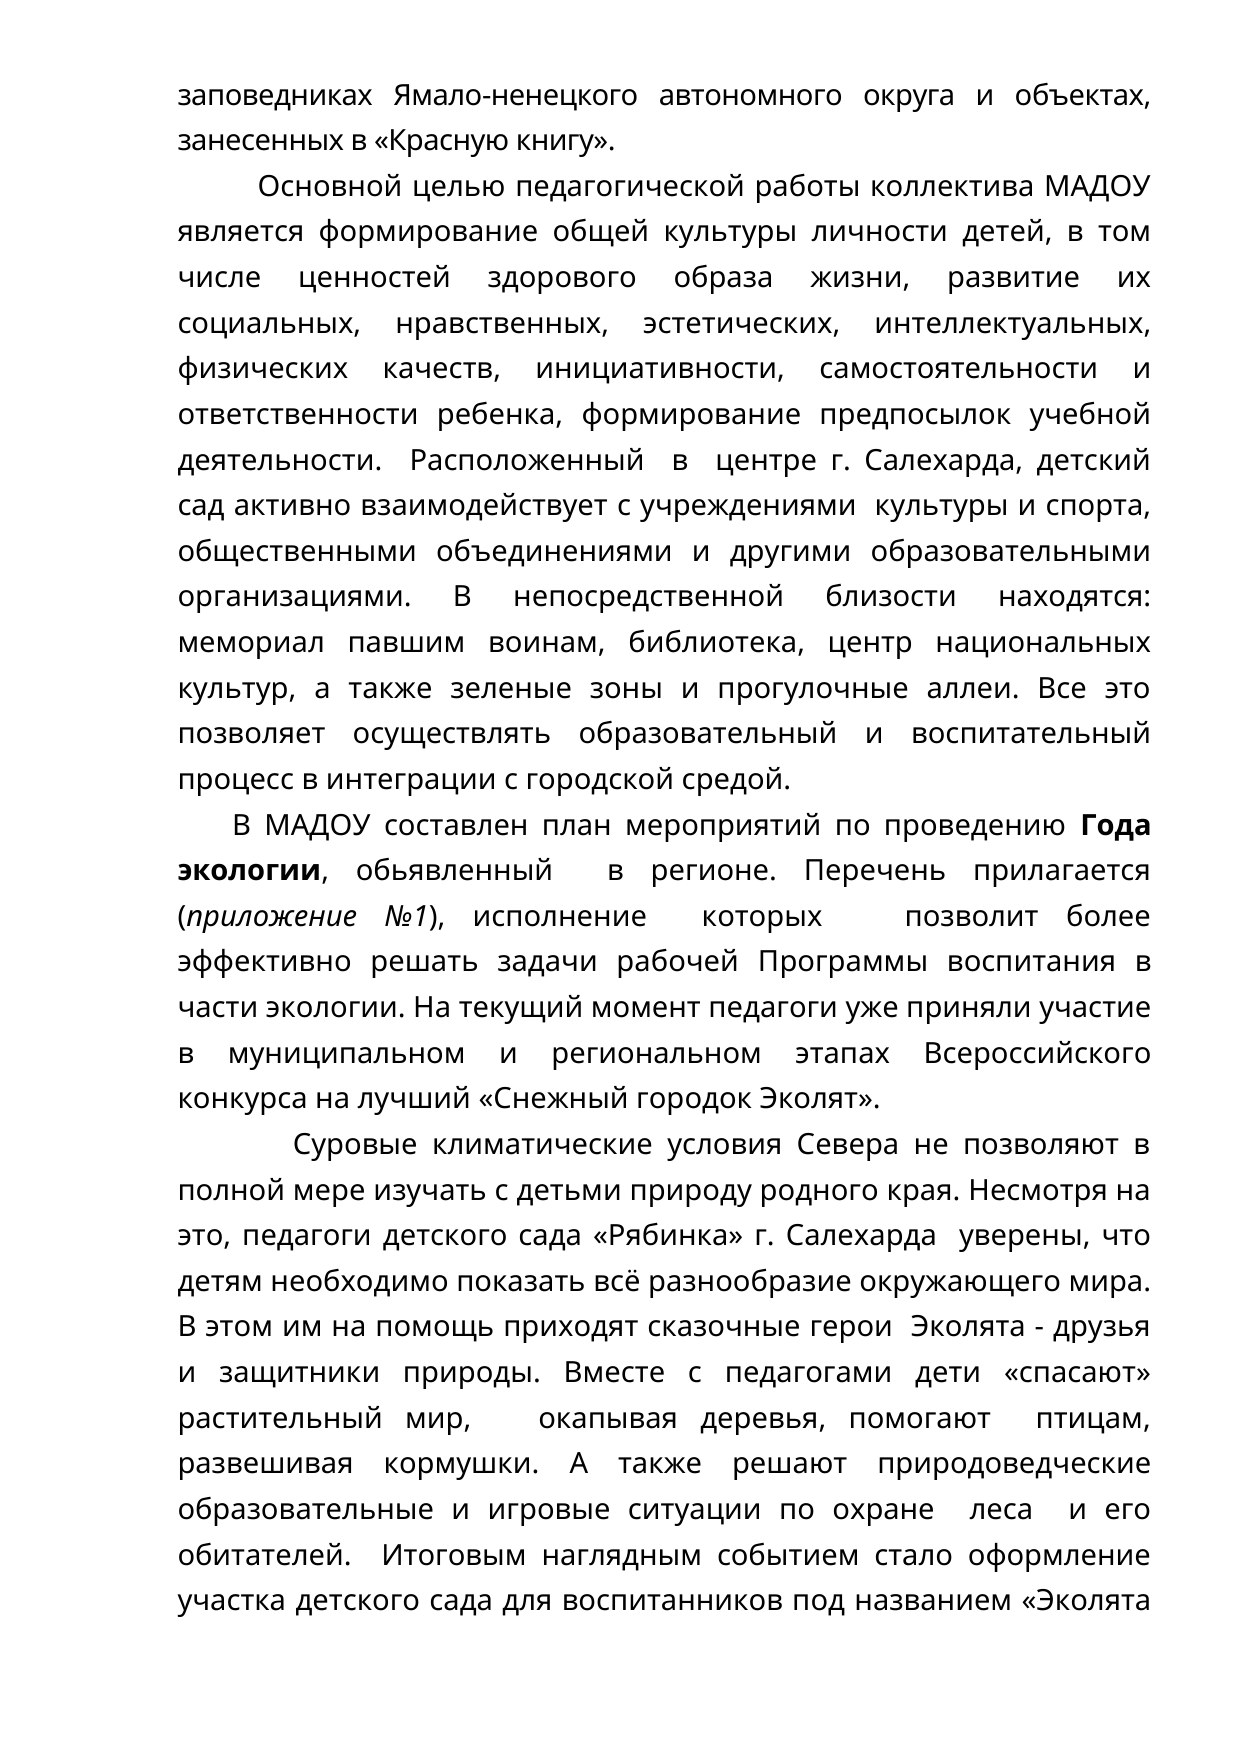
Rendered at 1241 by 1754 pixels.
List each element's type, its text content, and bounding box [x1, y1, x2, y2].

text В МАДОУ составлен план мероприятий по проведению Года экологии, обьявленный в регионе. Перечень прилагается (приложение №1), исполнение которых позволит более эффективно решать задачи рабочей Программы воспитания в части экологии. На текущий момент педагоги уже приняли участие в муниципальном и региональном этапах Всероссийского конкурса на лучший «Снежный городок Эколят». [177, 804, 1152, 1117]
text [177, 1123, 1152, 1619]
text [177, 74, 1152, 159]
text Основной целью педагогической работы коллектива МАДОУ является формирование общей культуры личности детей, в том числе ценностей здорового образа жизни, развитие их социальных, нравственных, эстетических, интеллектуальных, физических качеств, инициативности, самостоятельности и ответственности ребенка, формирование предпосылок учебной деятельности. Расположенный в центре г. Салехарда, детский сад активно взаимодействует с учреждениями культуры и спорта, общественными объединениями и другими образовательными организациями. В непосредственной близости находятся: мемориал павшим воинам, библиотека, центр национальных культур, а также зеленые зоны и прогулочные аллеи. Все это позволяет осуществлять образовательный и воспитательный процесс в интеграции с городской средой. [177, 165, 1152, 798]
